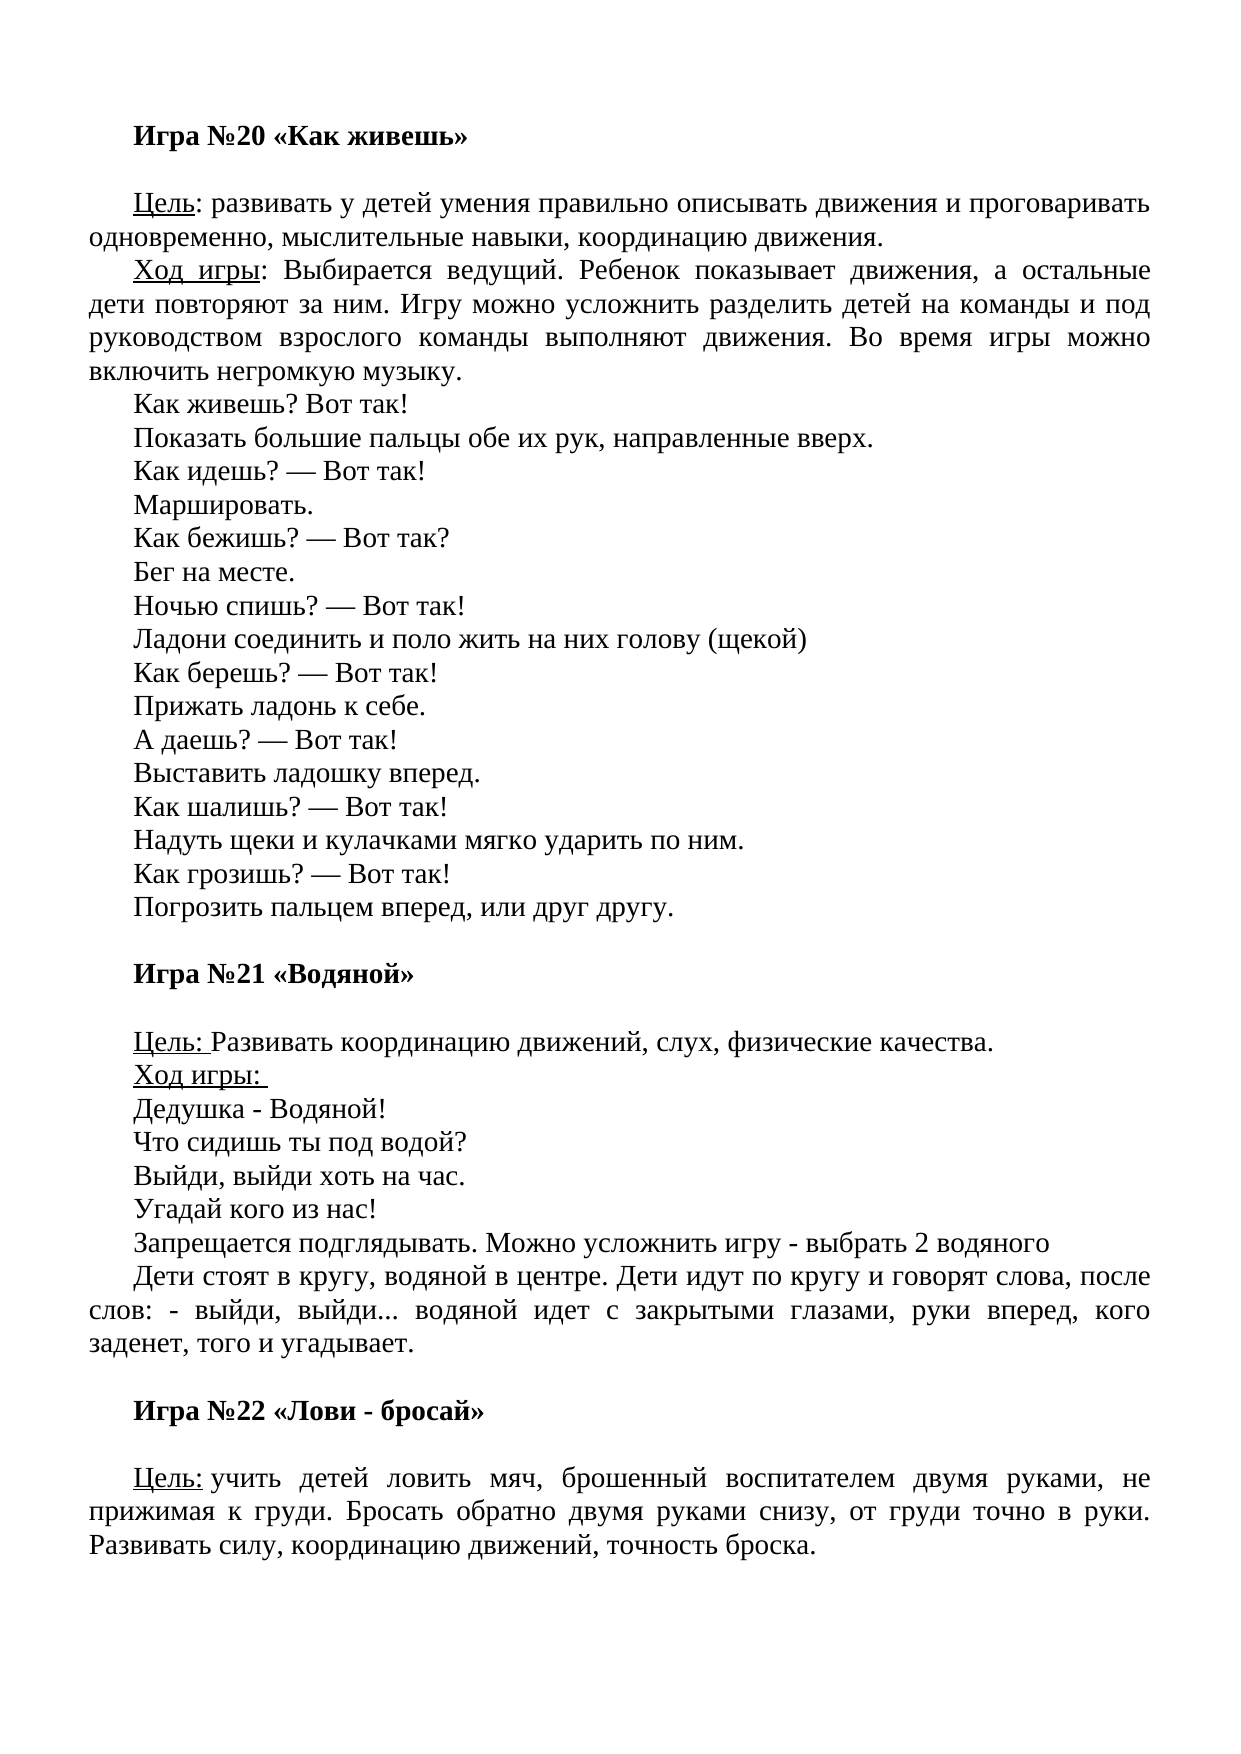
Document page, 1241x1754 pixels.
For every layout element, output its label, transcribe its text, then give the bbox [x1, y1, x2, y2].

text Бег на месте. [89, 554, 1152, 588]
text Что сидишь ты под водой? [89, 1124, 1152, 1158]
text А даешь? — Вот так! [89, 722, 1152, 755]
text Как идешь? — Вот так! [89, 453, 1152, 487]
text Погрозить пальцем вперед, или друг другу. [89, 889, 1152, 923]
text Цель: Развивать координацию движений, слух, физические качества. [89, 1024, 1152, 1057]
text Ход игры: [89, 1057, 1152, 1091]
text Как грозишь? — Вот так! [89, 856, 1152, 889]
text Надуть щеки и кулачками мягко ударить по ним. [89, 822, 1152, 856]
text Игра №22 «Лови - бросай» [89, 1393, 1152, 1426]
text Прижать ладонь к себе. [89, 688, 1152, 722]
text Как бежишь? — Вот так? [89, 521, 1152, 554]
text Дедушка - Водяной! [89, 1091, 1152, 1124]
text Угадай кого из нас! [89, 1191, 1152, 1225]
text Запрещается подглядывать. Можно усложнить игру - выбрать 2 водяного [89, 1225, 1152, 1258]
text Дети стоят в кругу, водяной в центре. Дети идут по кругу и говорят слова, после слов: - выйди, выйди... водяной идет с закрытыми глазами, руки вперед, кого заденет, того и угадывает. [89, 1258, 1152, 1359]
text Маршировать. [89, 487, 1152, 521]
text Ладони соединить и поло жить на них голову (щекой) [89, 621, 1152, 655]
text Выйди, выйди хоть на час. [89, 1158, 1152, 1191]
text Цель: развивать у детей умения правильно описывать движения и проговаривать одновременно, мыслительные навыки, координацию движения. [89, 185, 1152, 252]
text Показать большие пальцы обе их рук, направленные вверх. [89, 420, 1152, 453]
text Как живешь? Вот так! [89, 386, 1152, 420]
text Цель: учить детей ловить мяч, брошенный воспитателем двумя руками, не прижимая к груди. Бросать обратно двумя руками снизу, от груди точно в руки. Развивать силу, координацию движений, точность броска. [89, 1460, 1152, 1560]
text Ход игры: Выбирается ведущий. Ребенок показывает движения, а остальные дети повторяют за ним. Игру можно усложнить разделить детей на команды и под руководством взрослого команды выполняют движения. Во время игры можно включить негромкую музыку. [89, 252, 1152, 386]
text Как берешь? — Вот так! [89, 655, 1152, 688]
text Как шалишь? — Вот так! [89, 789, 1152, 822]
text Игра №20 «Как живешь» [89, 118, 1152, 152]
text Игра №21 «Водяной» [89, 957, 1152, 990]
text Ночью спишь? — Вот так! [89, 588, 1152, 621]
text Выставить ладошку вперед. [89, 755, 1152, 789]
